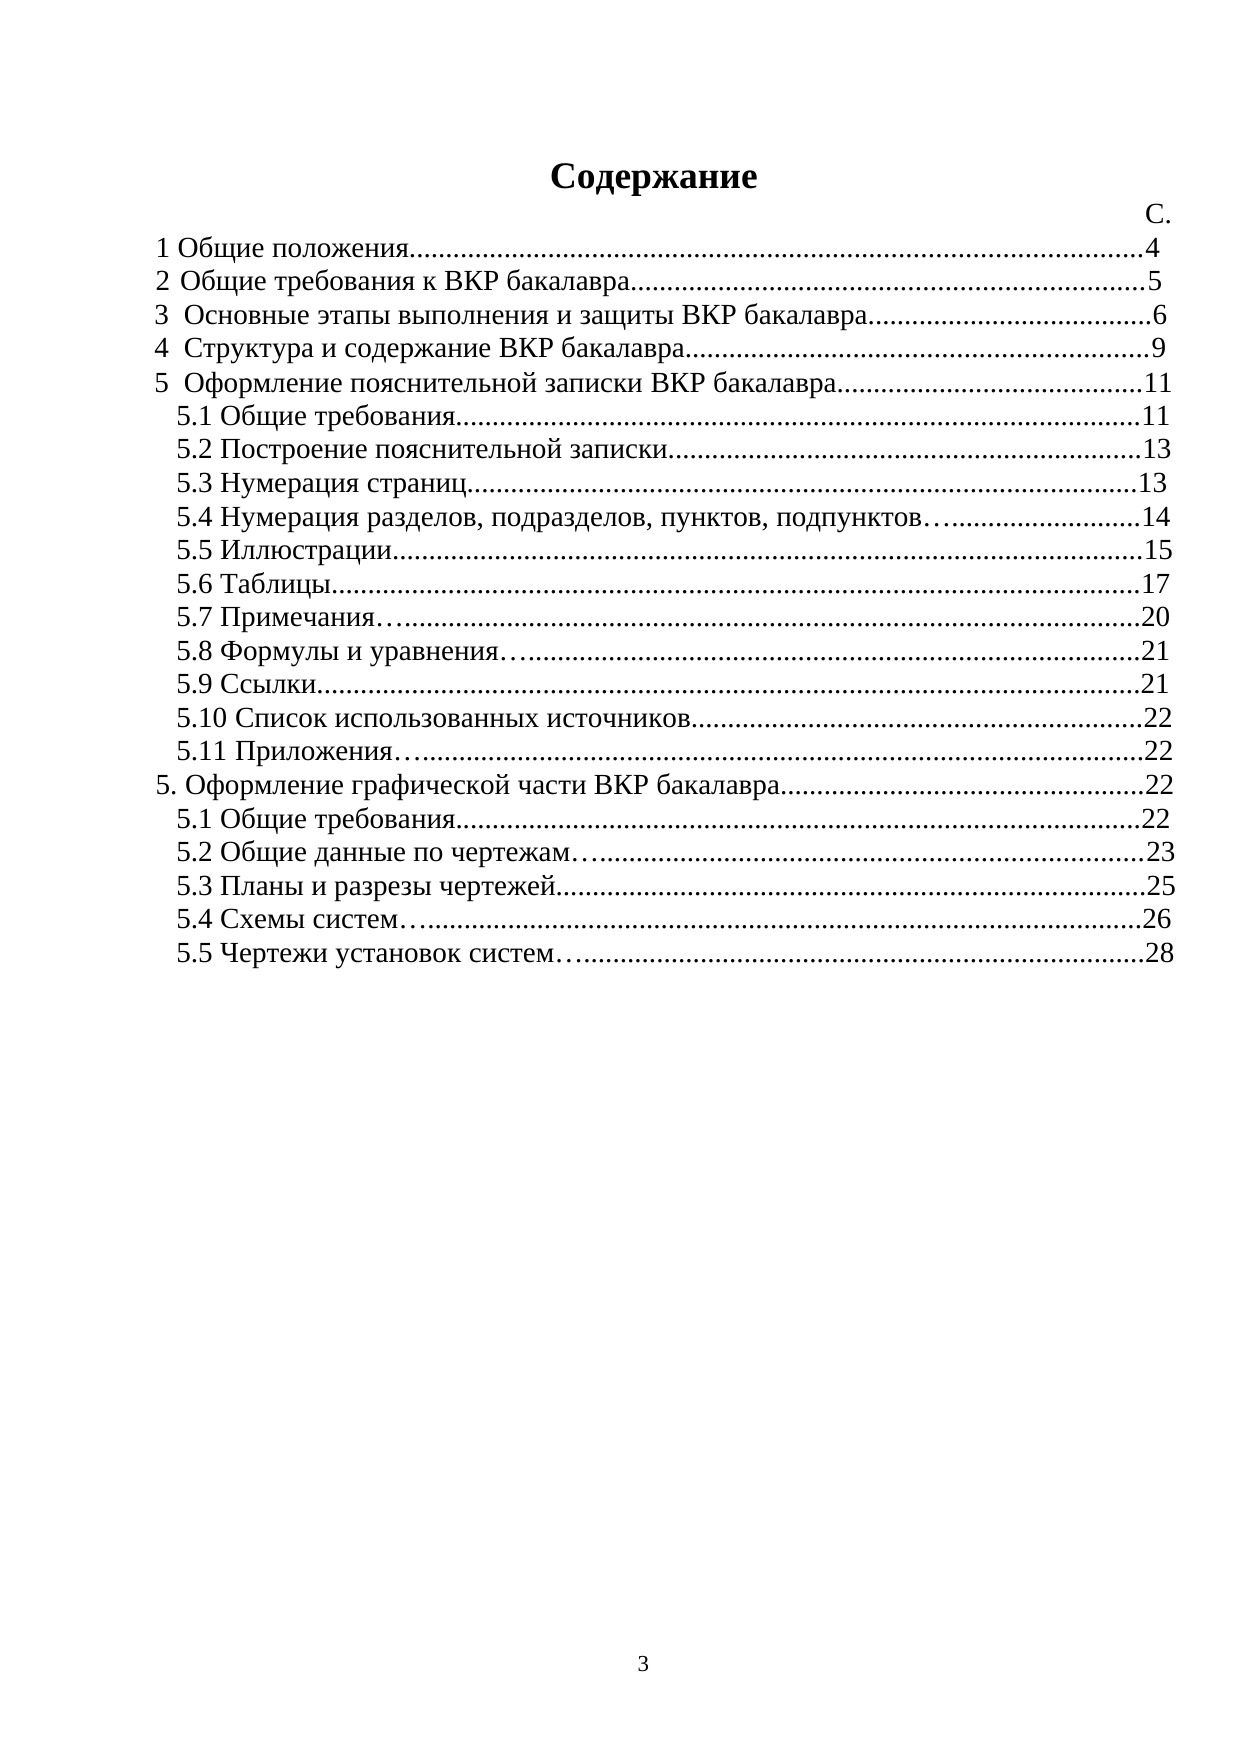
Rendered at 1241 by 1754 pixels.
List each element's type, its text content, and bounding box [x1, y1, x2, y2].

text Содержание [192, 154, 1115, 197]
text С. [62, 197, 1172, 231]
